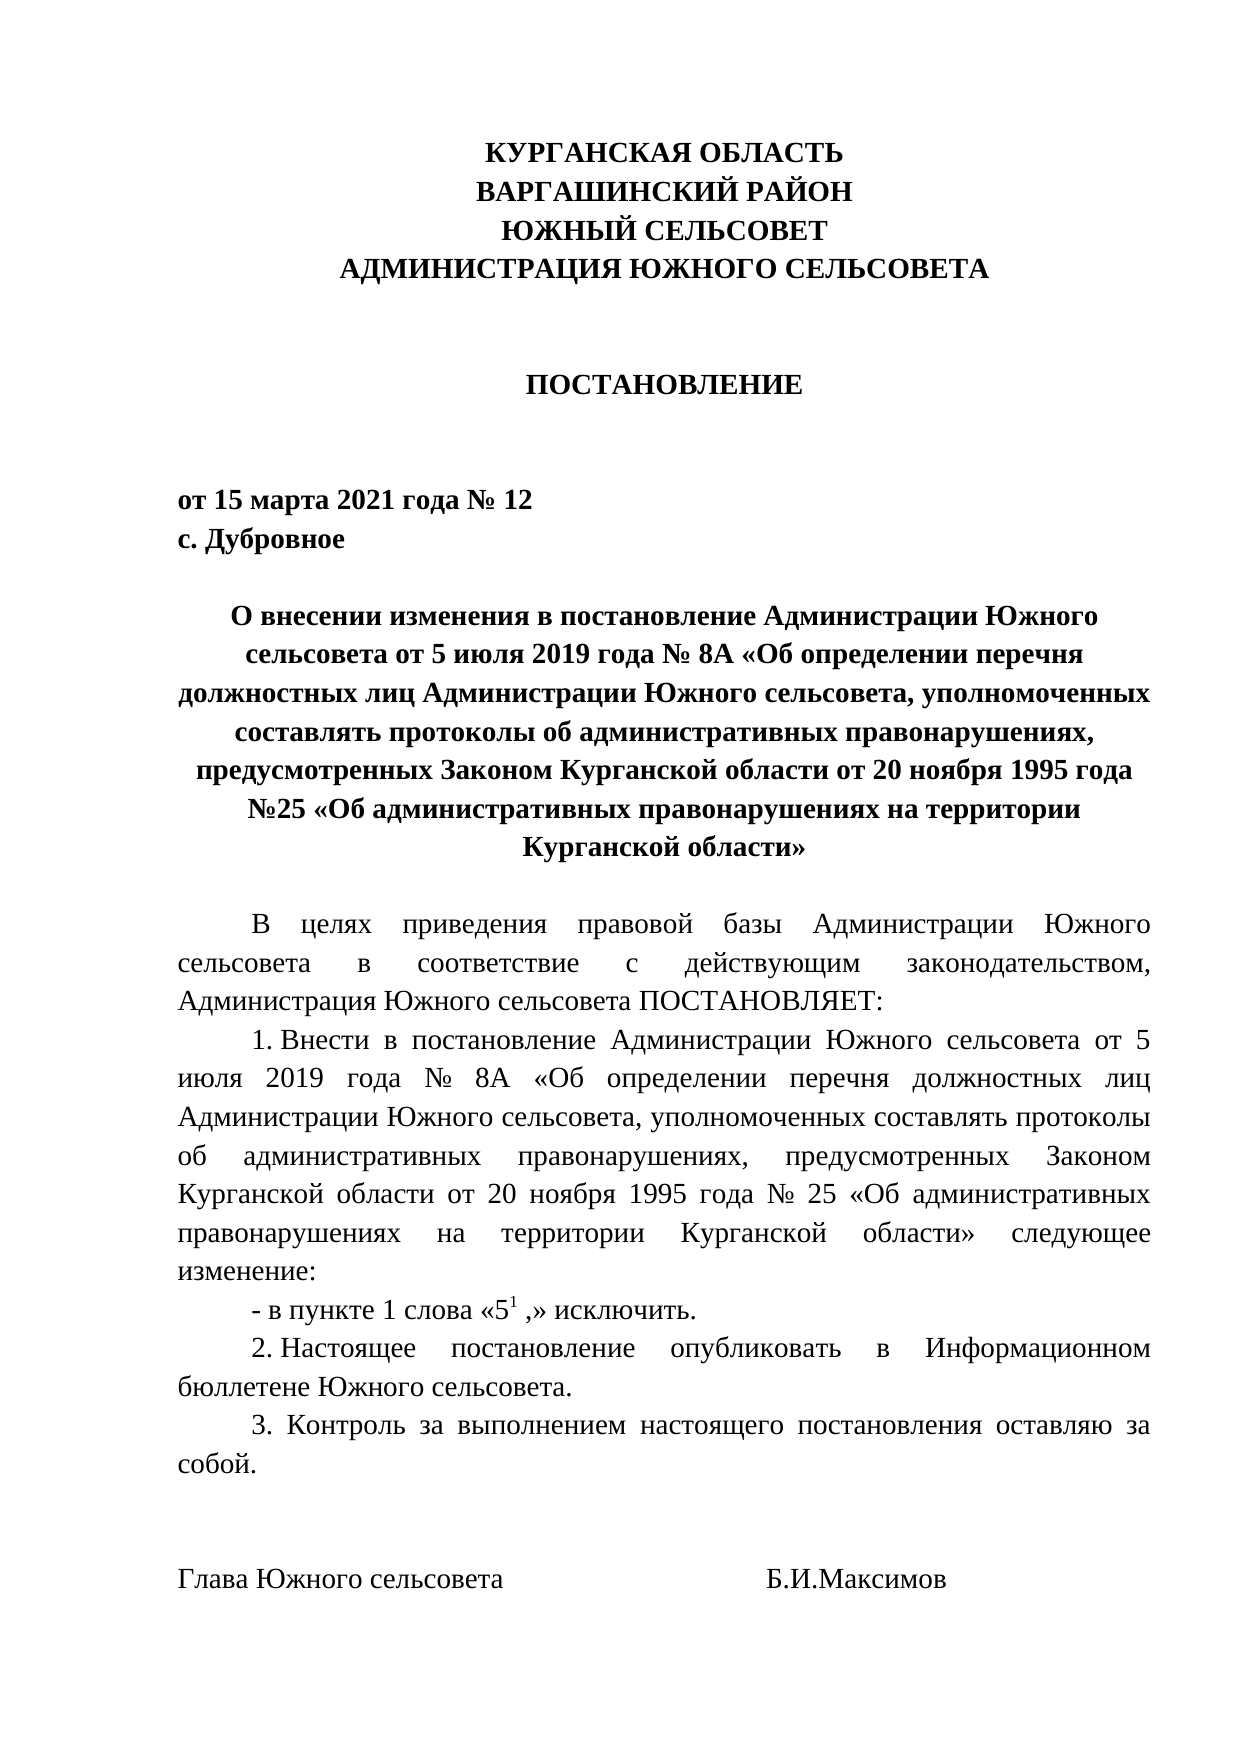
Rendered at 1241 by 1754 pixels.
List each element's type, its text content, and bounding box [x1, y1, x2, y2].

text Глава Южного сельсовета Б.И.Максимов [177, 1562, 1152, 1595]
text от 15 марта 2021 года № 12 [177, 482, 1152, 516]
text КУРГАНСКАЯ ОБЛАСТЬ [177, 136, 1152, 169]
text АДМИНИСТРАЦИЯ ЮЖНОГО СЕЛЬСОВЕТА [177, 251, 1152, 285]
text 1. Внести в постановление Администрации Южного сельсовета от 5 июля 2019 года № 8А «Об определении перечня должностных лиц Администрации Южного сельсовета, уполномоченных составлять протоколы об административных правонарушениях, предусмотренных Законом Курганской области от 20 ноября 1995 года № 25 «Об административных правонарушениях на территории Курганской области» следующее изменение: [177, 1022, 1152, 1287]
text ВАРГАШИНСКИЙ РАЙОН [177, 174, 1152, 208]
text О внесении изменения в постановление Администрации Южного сельсовета от 5 июля 2019 года № 8А «Об определении перечня должностных лиц Администрации Южного сельсовета, уполномоченных составлять протоколы об административных правонарушениях, предусмотренных Законом Курганской области от 20 ноября 1995 года №25 «Об административных правонарушениях на территории Курганской области» [177, 598, 1152, 863]
text ПОСТАНОВЛЕНИЕ [177, 367, 1152, 400]
text ЮЖНЫЙ СЕЛЬСОВЕТ [177, 213, 1152, 246]
text В целях приведения правовой базы Администрации Южного сельсовета в соответствие с действующим законодательством, Администрация Южного сельсовета ПОСТАНОВЛЯЕТ: [177, 906, 1152, 1017]
text 3. Контроль за выполнением настоящего постановления оставляю за собой. [177, 1407, 1152, 1479]
text - в пункте 1 слова «51 ,» исключить. [177, 1292, 1152, 1325]
text с. Дубровное [177, 521, 1152, 554]
text 2. Настоящее постановление опубликовать в Информационном бюллетене Южного сельсовета. [177, 1330, 1152, 1402]
